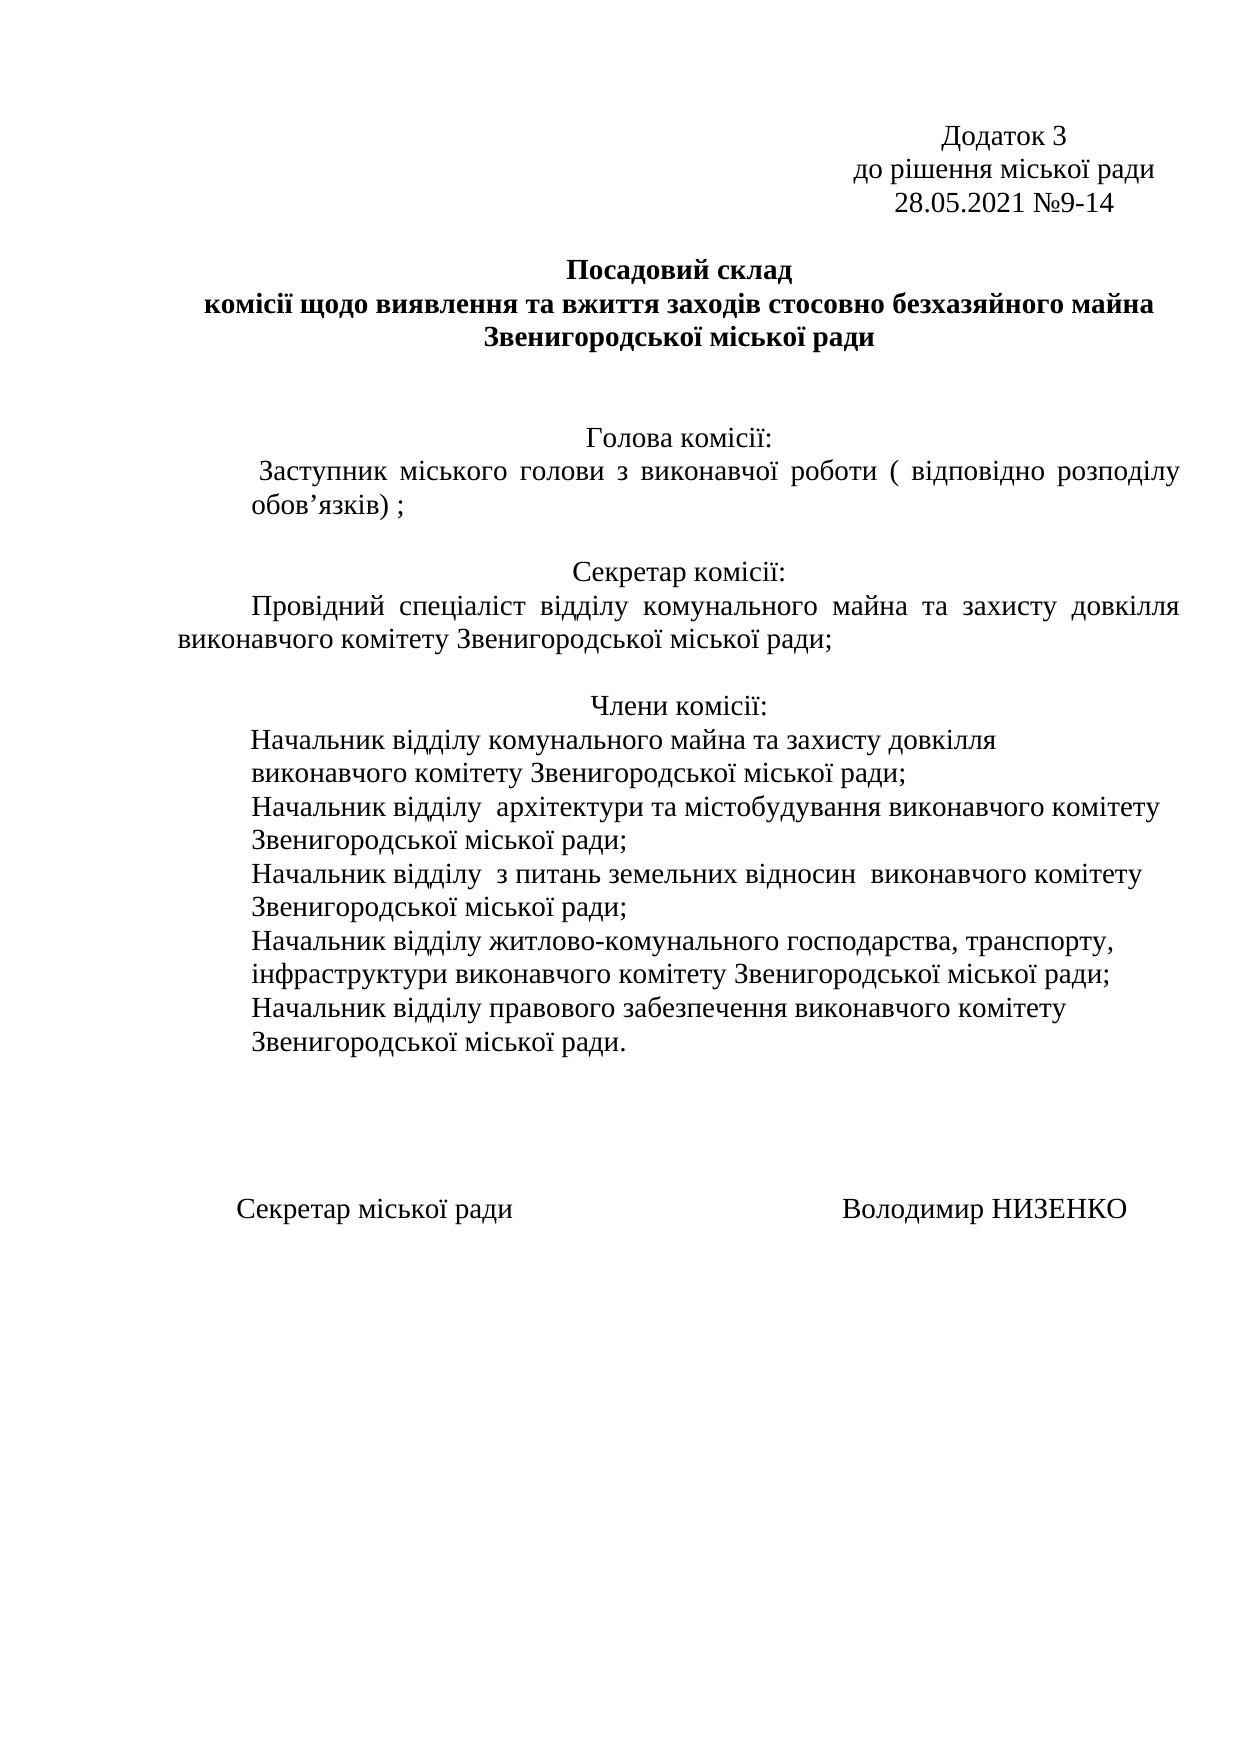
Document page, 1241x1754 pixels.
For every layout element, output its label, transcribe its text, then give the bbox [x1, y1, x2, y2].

text Посадовий склад [177, 252, 1181, 286]
text Провідний спеціаліст відділу комунального майна та захисту довкілля виконавчого комітету Звенигородської міської ради; [177, 588, 1181, 655]
text Члени комісії: [177, 688, 1181, 722]
text Начальник відділу житлово-комунального господарства, транспорту, інфраструктури виконавчого комітету Звенигородської міської ради; [251, 923, 1181, 990]
text Начальник відділу комунального майна та захисту довкілля [177, 722, 1181, 755]
text до рішення міської ради [827, 152, 1181, 185]
text виконавчого комітету Звенигородської міської ради; [177, 755, 1181, 789]
text Додаток 3 [827, 118, 1181, 152]
text 28.05.2021 №9-14 [827, 185, 1181, 219]
text комісії щодо виявлення та вжиття заходів стосовно безхазяйного майна Звенигородської міської ради [177, 286, 1181, 353]
text Секретар міської ради Володимир НИЗЕНКО [177, 1191, 1181, 1225]
text Начальник відділу правового забезпечення виконавчого комітету Звенигородської міської ради. [251, 990, 1181, 1057]
text Секретар комісії: [177, 554, 1181, 588]
text Заступник міського голови з виконавчої роботи ( відповідно розподілу обов’язків) ; [251, 453, 1181, 521]
text Начальник відділу архітектури та містобудування виконавчого комітету Звенигородської міської ради; [251, 789, 1181, 856]
text Голова комісії: [177, 420, 1181, 453]
text Начальник відділу з питань земельних відносин виконавчого комітету Звенигородської міської ради; [251, 856, 1181, 923]
